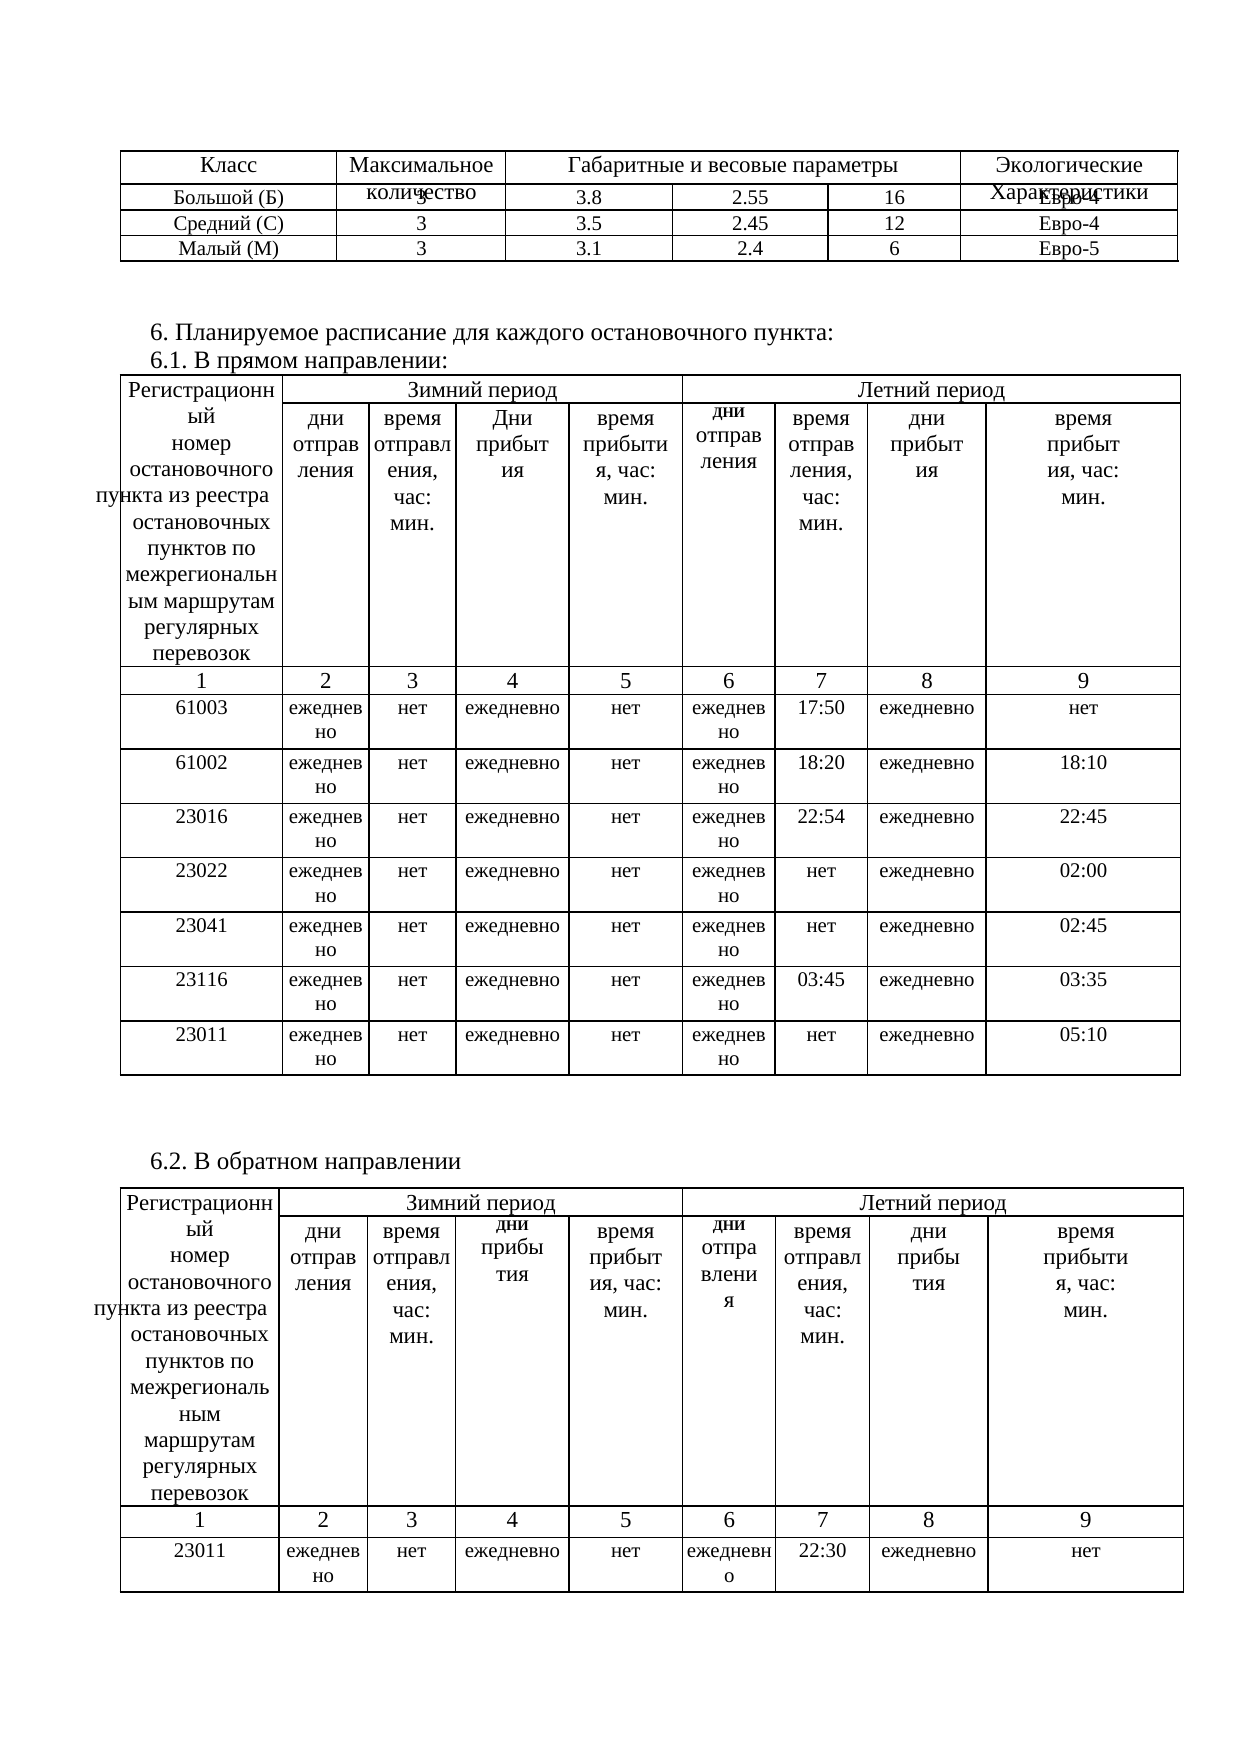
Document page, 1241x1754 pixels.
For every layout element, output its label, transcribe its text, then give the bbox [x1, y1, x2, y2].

table_cell 23022 [121, 858, 282, 911]
table_cell 5 [570, 667, 682, 694]
table_cell дни прибы тия [870, 1217, 987, 1505]
table_cell ДНИ отправ ления [683, 404, 774, 666]
table_cell ежедневно [457, 750, 568, 802]
table_cell 3.1 [506, 236, 672, 260]
table_cell время отправл ения, час: мин. [776, 1217, 869, 1505]
table_cell ежедневно [457, 695, 568, 748]
table_cell нет [776, 858, 867, 911]
table_cell ежедневно [683, 804, 774, 857]
table_cell 1 [121, 667, 282, 694]
table_cell время прибыт ия, час: мин. [987, 404, 1180, 666]
table_cell 6 [683, 1507, 775, 1537]
table_cell дни отправ ления [283, 404, 368, 666]
table_cell ежедневно [683, 1538, 775, 1591]
table_cell 02:45 [987, 913, 1180, 966]
table_cell ежедневно [868, 967, 985, 1020]
text 6.1. В прямом направлении: [150, 346, 1090, 374]
table_cell ежедневно [683, 913, 774, 966]
table_cell Малый (М) [121, 236, 336, 260]
table_cell нет [370, 804, 455, 857]
table_cell ежедневно [283, 967, 368, 1020]
table_cell ежедневно [457, 1022, 568, 1074]
table_cell дни прибыт ия [868, 404, 985, 666]
table_cell Большой (Б) [121, 185, 336, 209]
table_cell 61003 [121, 695, 282, 748]
table_cell Евро-5 [961, 236, 1177, 260]
table_cell нет [570, 750, 682, 802]
table_cell ежедневно [868, 913, 985, 966]
table_cell ежедневно [683, 750, 774, 802]
table_cell ежедневно [283, 804, 368, 857]
table_cell нет [370, 858, 455, 911]
table_cell 3.8 [506, 185, 672, 209]
table_cell 3 [370, 667, 455, 694]
table_cell ежедневно [683, 1022, 774, 1074]
table_cell 18:10 [987, 750, 1180, 802]
table_cell нет [370, 695, 455, 748]
table_cell 6 [683, 667, 774, 694]
table_cell ежедневно [457, 967, 568, 1020]
table_cell нет [570, 1538, 682, 1591]
table_cell нет [987, 695, 1180, 748]
table_cell ежедневно [868, 750, 985, 802]
table_cell нет [370, 967, 455, 1020]
table_header Максимальное количество [337, 152, 505, 183]
table_cell нет [368, 1538, 455, 1591]
table_cell 9 [989, 1507, 1183, 1537]
table_header Класс [121, 152, 336, 183]
table_cell ДНИ прибы тия [456, 1217, 568, 1505]
table_cell 23011 [121, 1538, 278, 1591]
table_cell время отправ ления, час: мин. [776, 404, 867, 666]
table_cell 3 [337, 185, 505, 209]
table_cell 2 [280, 1507, 367, 1537]
table_cell ежедневно [457, 858, 568, 911]
table_cell нет [776, 1022, 867, 1074]
table_cell 03:35 [987, 967, 1180, 1020]
table_cell нет [370, 1022, 455, 1074]
text 6. Планируемое расписание для каждого остановочного пункта: [150, 317, 1090, 346]
table_cell 3 [337, 236, 505, 260]
table_cell время прибыти я, час: мин. [989, 1217, 1183, 1505]
table_cell Евро-4 [961, 185, 1177, 209]
table_cell 2.4 [673, 236, 827, 260]
table_header Габаритные и весовые параметры [506, 152, 960, 183]
table_cell нет [570, 858, 682, 911]
table_cell ежедневно [868, 695, 985, 748]
table_cell 2.55 [673, 185, 827, 209]
table_cell ежедневно [683, 858, 774, 911]
table_cell ДНИ отпра влени я [683, 1217, 775, 1505]
table_cell нет [570, 967, 682, 1020]
table_cell 03:45 [776, 967, 867, 1020]
table_cell 18:20 [776, 750, 867, 802]
table_cell 4 [457, 667, 568, 694]
table_cell нет [570, 695, 682, 748]
table_cell нет [370, 913, 455, 966]
table_cell 23041 [121, 913, 282, 966]
table_header Летний период [683, 376, 1180, 402]
table_cell время отправл ения, час: мин. [370, 404, 455, 666]
table_cell нет [570, 913, 682, 966]
table_cell ежедневно [457, 804, 568, 857]
table_cell 2 [283, 667, 368, 694]
table_cell ежедневно [283, 913, 368, 966]
table_cell ежедневно [868, 1022, 985, 1074]
table_cell 3 [337, 211, 505, 234]
table_cell ежедневно [283, 695, 368, 748]
table_cell ежедневно [868, 804, 985, 857]
table_cell 2.45 [673, 211, 827, 234]
table_cell 23011 [121, 1022, 282, 1074]
table_cell ежедневно [283, 1022, 368, 1074]
table_cell 17:50 [776, 695, 867, 748]
table_header Регистрационный номер остановочного пункта из реестра остановочных пунктов по межрегиональным маршрутам регулярных перевозок [121, 376, 282, 666]
table_cell 16 [829, 185, 960, 209]
table_cell 3 [368, 1507, 455, 1537]
table_cell ежедневно [868, 858, 985, 911]
table_cell 7 [776, 667, 867, 694]
table_cell ежедневно [283, 858, 368, 911]
table_cell 3.5 [506, 211, 672, 234]
table_cell 1 [121, 1507, 278, 1537]
table_cell время прибыти я, час: мин. [570, 404, 682, 666]
table_cell 12 [829, 211, 960, 234]
table_cell 23116 [121, 967, 282, 1020]
table_cell Дни прибыт ия [457, 404, 568, 666]
table_cell время отправл ения, час: мин. [368, 1217, 455, 1505]
table_cell нет [776, 913, 867, 966]
table_cell нет [570, 1022, 682, 1074]
table_header Экологические Характеристики [961, 152, 1177, 183]
table_cell 9 [987, 667, 1180, 694]
table_cell 23016 [121, 804, 282, 857]
table_cell ежедневно [283, 750, 368, 802]
table_cell 7 [776, 1507, 869, 1537]
table_cell 8 [868, 667, 985, 694]
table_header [121, 1189, 278, 1505]
table_cell ежедневно [280, 1538, 367, 1591]
table_header Летний период [683, 1189, 1183, 1215]
table_cell 02:00 [987, 858, 1180, 911]
table_cell 5 [570, 1507, 682, 1537]
table_cell 22:30 [776, 1538, 869, 1591]
table_cell ежедневно [870, 1538, 987, 1591]
table_cell нет [370, 750, 455, 802]
table_cell 05:10 [987, 1022, 1180, 1074]
table_cell 8 [870, 1507, 987, 1537]
table_cell ежедневно [456, 1538, 568, 1591]
table_header Зимний период [280, 1189, 682, 1215]
table_cell 6 [829, 236, 960, 260]
table_cell нет [989, 1538, 1183, 1591]
table_cell нет [570, 804, 682, 857]
table_cell Средний (С) [121, 211, 336, 234]
table_cell 22:45 [987, 804, 1180, 857]
table_cell ежедневно [683, 967, 774, 1020]
table_header Зимний период [283, 376, 682, 402]
table_cell 4 [456, 1507, 568, 1537]
table_cell ежедневно [457, 913, 568, 966]
table_cell Евро-4 [961, 211, 1177, 234]
table_cell 22:54 [776, 804, 867, 857]
table_cell ежедневно [683, 695, 774, 748]
table_cell дни отправ ления [280, 1217, 367, 1505]
table_cell 61002 [121, 750, 282, 802]
table_cell время прибыт ия, час: мин. [570, 1217, 682, 1505]
text 6.2. В обратном направлении [150, 1146, 1090, 1175]
